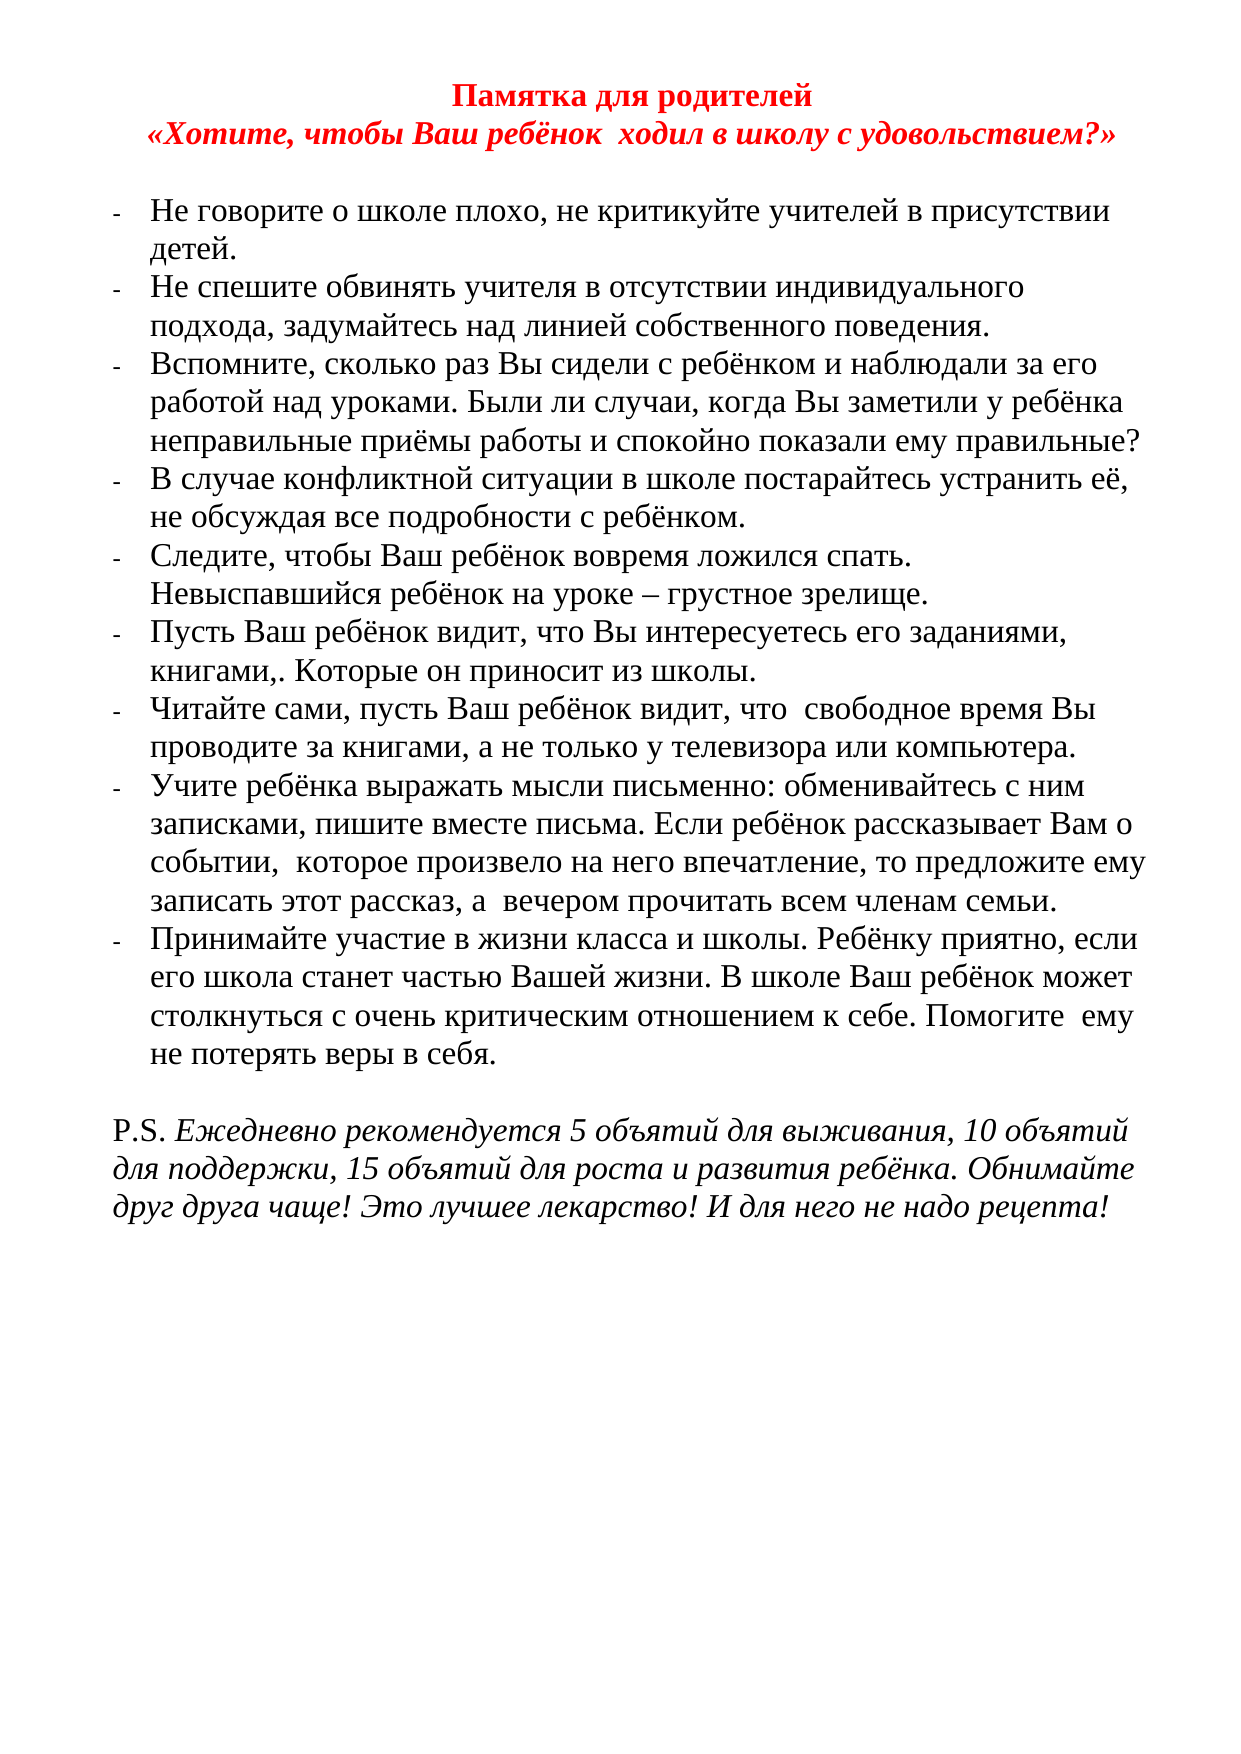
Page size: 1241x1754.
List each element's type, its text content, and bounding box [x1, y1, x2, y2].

list Следите, чтобы Ваш ребёнок вовремя ложился спать. Невыспавшийся ребёнок на уроке – грустное зрелище. [112, 535, 1152, 612]
list Читайте сами, пусть Ваш ребёнок видит, что свободное время Вы проводите за книгами, а не только у телевизора или компьютера. [112, 688, 1152, 765]
list Учите ребёнка выражать мысли письменно: обменивайтесь с ним записками, пишите вместе письма. Если ребёнок рассказывает Вам о событии, которое произвело на него впечатление, то предложите ему записать этот рассказ, а вечером прочитать всем членам семьи. [112, 765, 1152, 918]
list Не спешите обвинять учителя в отсутствии индивидуального подхода, задумайтесь над линией собственного поведения. [112, 267, 1152, 343]
list Принимайте участие в жизни класса и школы. Ребёнку приятно, если его школа станет частью Вашей жизни. В школе Ваш ребёнок может столкнуться с очень критическим отношением к себе. Помогите ему не потерять веры в себя. [112, 918, 1152, 1072]
list Вспомните, сколько раз Вы сидели с ребёнком и наблюдали за его работой над уроками. Были ли случаи, когда Вы заметили у ребёнка неправильные приёмы работы и спокойно показали ему правильные? [112, 343, 1152, 458]
title Памятка для родителей [112, 75, 1152, 113]
list Пусть Ваш ребёнок видит, что Вы интересуетесь его заданиями, книгами,. Которые он приносит из школы. [112, 612, 1152, 688]
list В случае конфликтной ситуации в школе постарайтесь устранить её, не обсуждая все подробности с ребёнком. [112, 458, 1152, 535]
list Не говорите о школе плохо, не критикуйте учителей в присутствии детей. [112, 190, 1152, 267]
text P.S. Ежедневно рекомендуется 5 объятий для выживания, 10 объятий для поддержки, 15 объятий для роста и развития ребёнка. Обнимайте друг друга чаще! Это лучшее лекарство! И для него не надо рецепта! [112, 1110, 1152, 1225]
text «Хотите, чтобы Ваш ребёнок ходил в школу с удовольствием?» [112, 113, 1152, 152]
